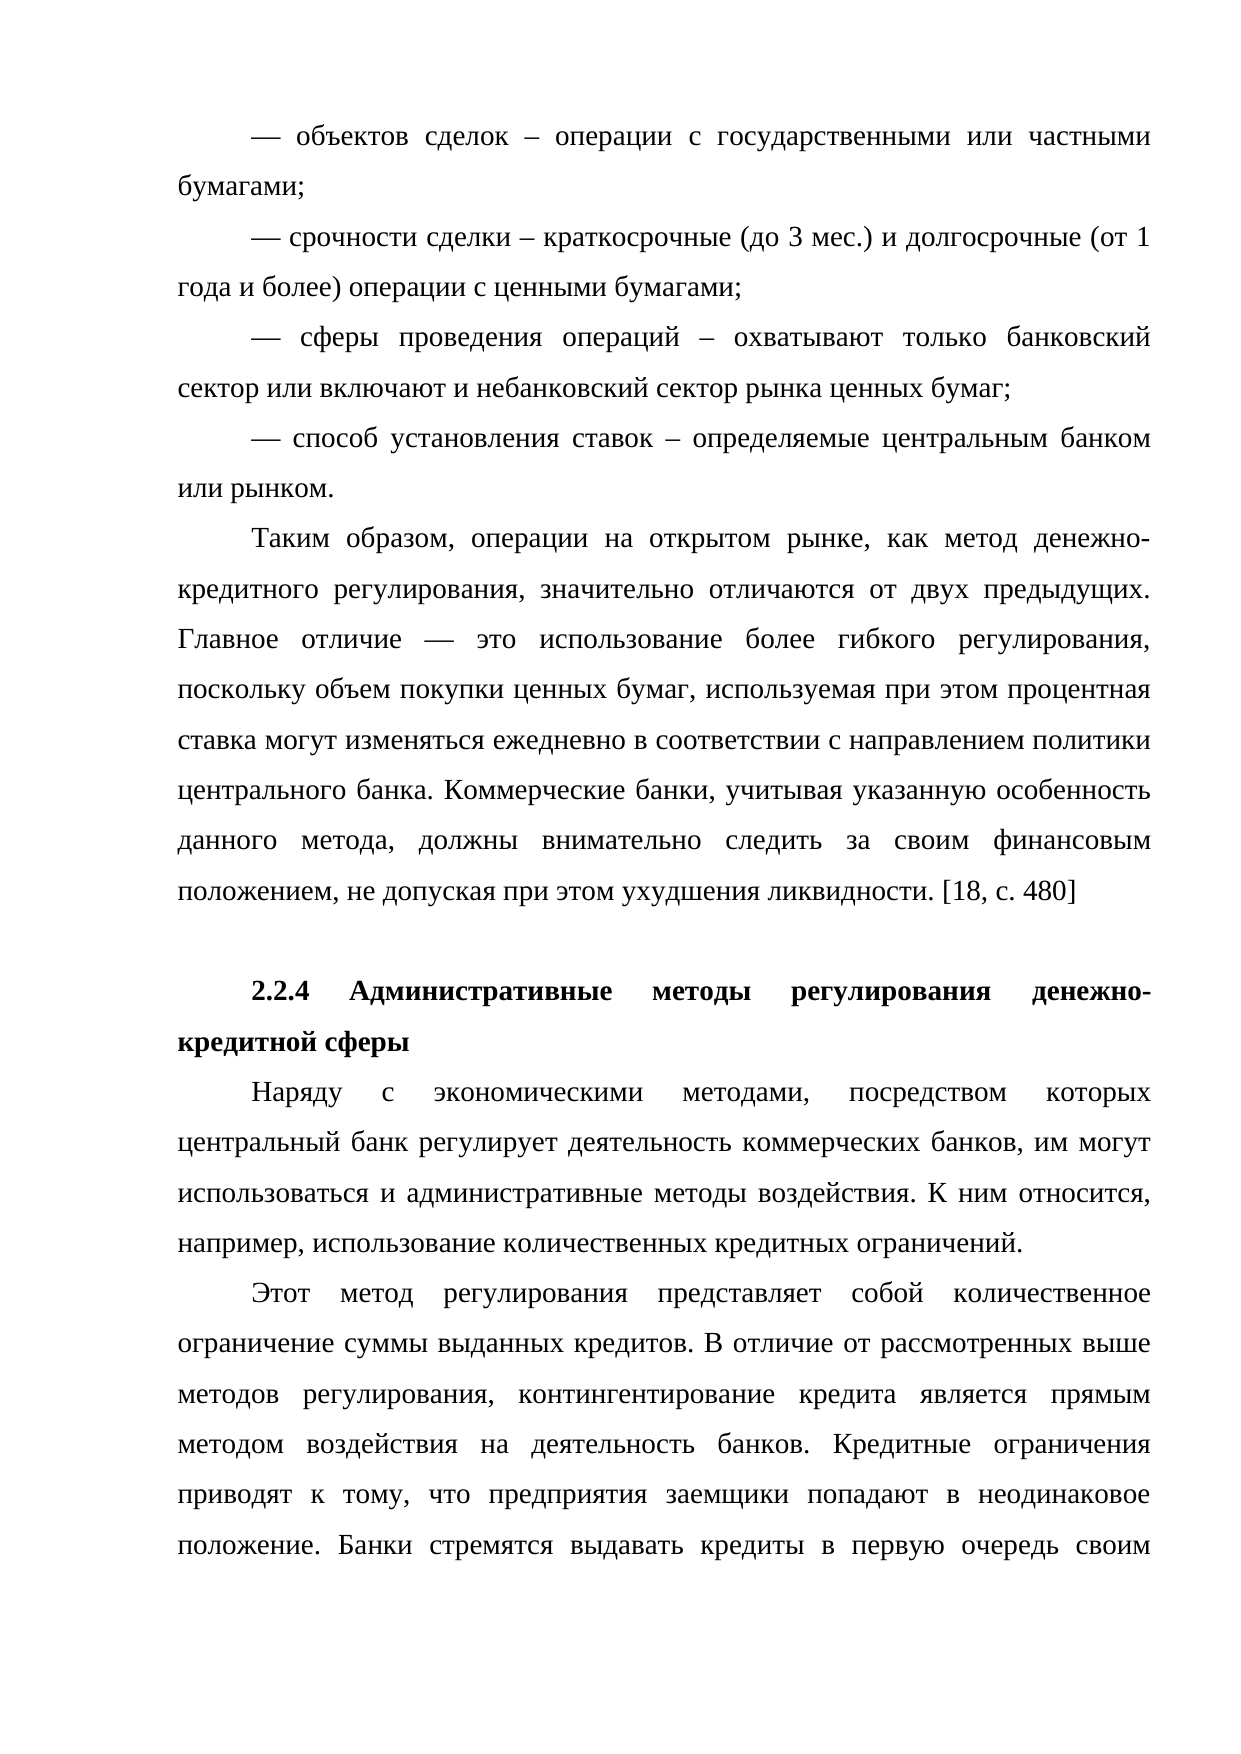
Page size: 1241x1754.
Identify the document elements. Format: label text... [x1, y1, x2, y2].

subtitle 2.2.4 Административные методы регулирования денежно-кредитной сферы [177, 973, 1152, 1057]
text ― способ установления ставок – определяемые центральным банком или рынком. [177, 420, 1152, 504]
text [177, 1275, 1152, 1560]
text ― срочности сделки – краткосрочные (до 3 мес.) и долгосрочные (от 1 года и более) операции с ценными бумагами; [177, 219, 1152, 303]
text Таким образом, операции на открытом рынке, как метод денежно-кредитного регулирования, значительно отличаются от двух предыдущих. Главное отличие ― это использование более гибкого регулирования, поскольку объем покупки ценных бумаг, используемая при этом процентная ставка могут изменяться ежедневно в соответствии с направлением политики центрального банка. Коммерческие банки, учитывая указанную особенность данного метода, должны внимательно следить за своим финансовым положением, не допуская при этом ухудшения ликвидности. [18, с. 480] [177, 521, 1152, 906]
text Наряду с экономическими методами, посредством которых центральный банк регулирует деятельность коммерческих банков, им могут использоваться и административные методы воздействия. К ним относится, например, использование количественных кредитных ограничений. [177, 1074, 1152, 1258]
text ― объектов сделок – операции с государственными или частными бумагами; [177, 118, 1152, 202]
text ― сферы проведения операций – охватывают только банковский сектор или включают и небанковский сектор рынка ценных бумаг; [177, 319, 1152, 403]
